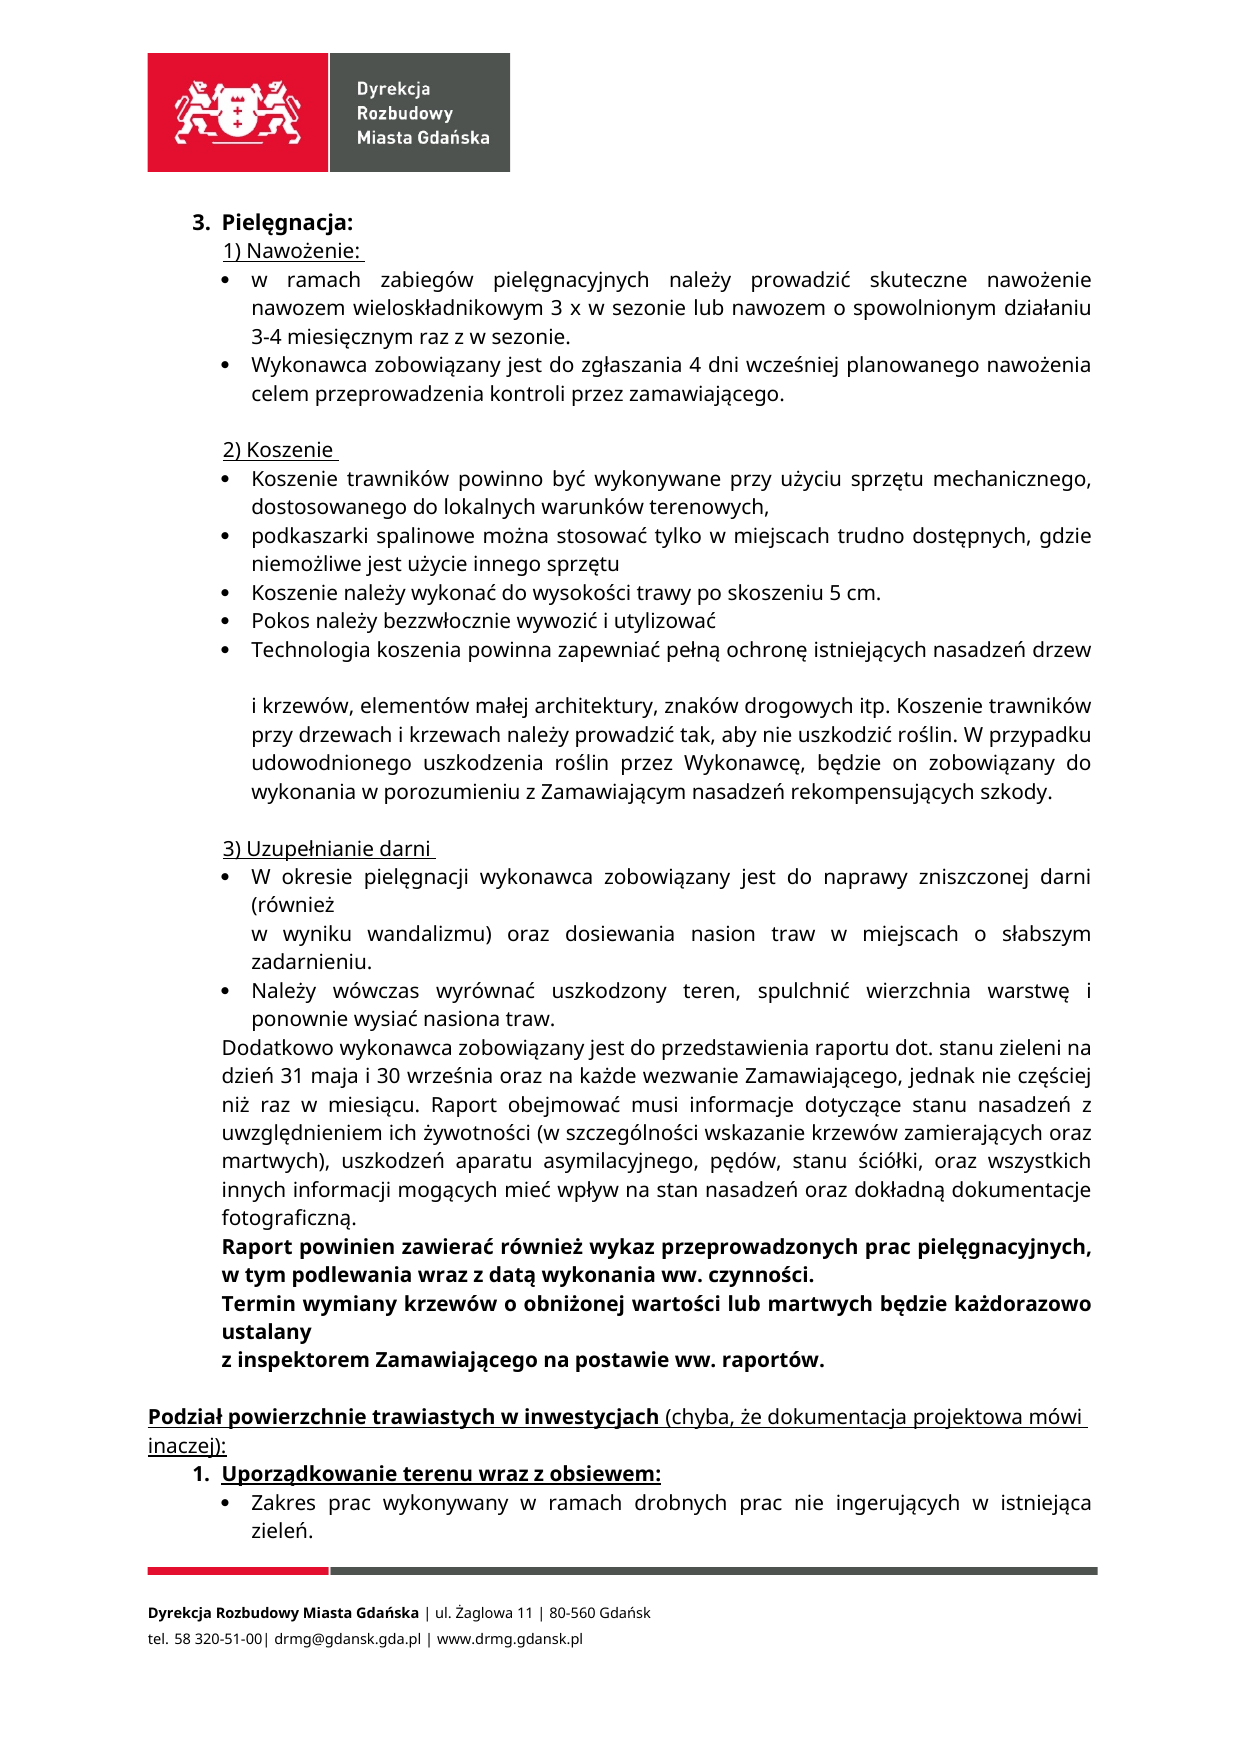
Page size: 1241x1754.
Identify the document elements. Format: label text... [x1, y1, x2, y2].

list Należy wówczas wyrównać uszkodzony teren, spulchnić wierzchnia warstwę i ponownie wysiać nasiona traw. [221, 976, 1093, 1033]
list Koszenie należy wykonać do wysokości trawy po skoszeniu 5 cm. [221, 578, 1093, 606]
list Zakres prac wykonywany w ramach drobnych prac nie ingerujących w istniejąca zieleń. [221, 1488, 1093, 1545]
text Raport powinien zawierać również wykaz przeprowadzonych prac pielęgnacyjnych, w tym podlewania wraz z datą wykonania ww. czynności. [221, 1232, 1093, 1289]
text 2) Koszenie [223, 436, 1093, 464]
list w ramach zabiegów pielęgnacyjnych należy prowadzić skuteczne nawożenie nawozem wieloskładnikowym 3 x w sezonie lub nawozem o spowolnionym działaniu 3-4 miesięcznym raz z w sezonie. [221, 265, 1093, 350]
text Termin wymiany krzewów o obniżonej wartości lub martwych będzie każdorazowo ustalany z inspektorem Zamawiającego na postawie ww. raportów. [221, 1289, 1093, 1374]
list podkaszarki spalinowe można stosować tylko w miejscach trudno dostępnych, gdzie niemożliwe jest użycie innego sprzętu [221, 521, 1093, 578]
list Technologia koszenia powinna zapewniać pełną ochronę istniejących nasadzeń drzew i krzewów, elementów małej architektury, znaków drogowych itp. Koszenie trawników przy drzewach i krzewach należy prowadzić tak, aby nie uszkodzić roślin. W przypadku udowodnionego uszkodzenia roślin przez Wykonawcę, będzie on zobowiązany do wykonania w porozumieniu z Zamawiającym nasadzeń rekompensujących szkody. [221, 635, 1093, 805]
list W okresie pielęgnacji wykonawca zobowiązany jest do naprawy zniszczonej darni (również w wyniku wandalizmu) oraz dosiewania nasion traw w miejscach o słabszym zadarnieniu. [221, 862, 1093, 976]
list Pielęgnacja: [192, 207, 1093, 237]
list Pokos należy bezzwłocznie wywozić i utylizować [221, 606, 1093, 635]
picture [147, 1567, 1098, 1575]
text 1) Nawożenie: [223, 237, 1093, 265]
list Koszenie trawników powinno być wykonywane przy użyciu sprzętu mechanicznego, dostosowanego do lokalnych warunków terenowych, [221, 464, 1093, 521]
text Dodatkowo wykonawca zobowiązany jest do przedstawienia raportu dot. stanu zieleni na dzień 31 maja i 30 września oraz na każde wezwanie Zamawiającego, jednak nie częściej niż raz w miesiącu. Raport obejmować musi informacje dotyczące stanu nasadzeń z uwzględnieniem ich żywotności (w szczególności wskazanie krzewów zamierających oraz martwych), uszkodzeń aparatu asymilacyjnego, pędów, stanu ściółki, oraz wszystkich innych informacji mogących mieć wpływ na stan nasadzeń oraz dokładną dokumentacje fotograficzną. [221, 1033, 1093, 1232]
text 3) Uzupełnianie darni [223, 834, 1093, 862]
list Wykonawca zobowiązany jest do zgłaszania 4 dni wcześniej planowanego nawożenia celem przeprowadzenia kontroli przez zamawiającego. [221, 350, 1093, 407]
picture [147, 53, 511, 172]
list Uporządkowanie terenu wraz z obsiewem: [192, 1459, 1093, 1488]
text Podział powierzchnie trawiastych w inwestycjach (chyba, że dokumentacja projektowa mówi inaczej): [148, 1402, 1093, 1459]
